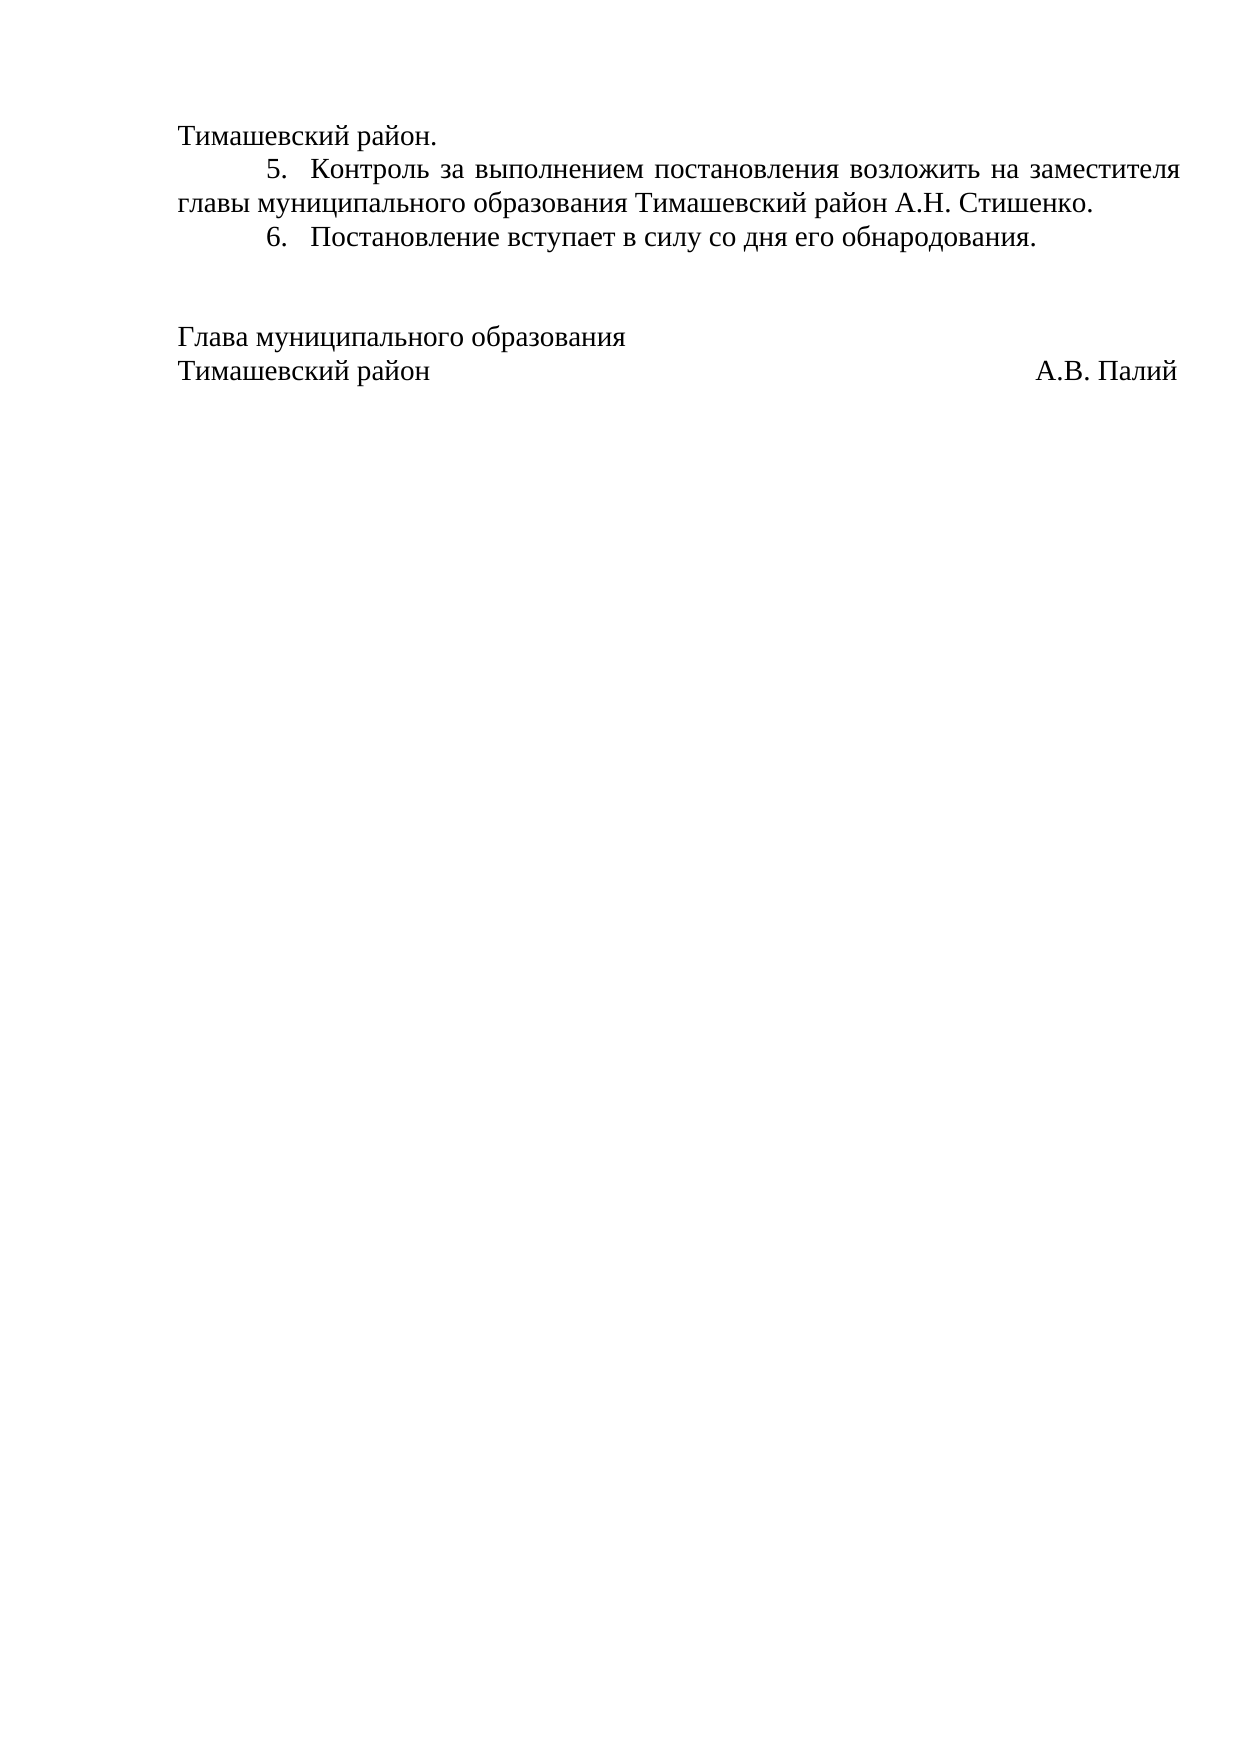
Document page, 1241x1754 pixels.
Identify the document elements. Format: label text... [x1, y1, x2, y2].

text Тимашевский район А.В. Палий [177, 353, 1181, 386]
list Контроль за выполнением постановления возложить на заместителя главы муниципального образования Тимашевский район А.Н. Стишенко. [177, 152, 1181, 219]
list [177, 118, 1181, 152]
list Постановление вступает в силу со дня его обнародования. [177, 219, 1181, 252]
text Глава муниципального образования [177, 319, 1181, 353]
